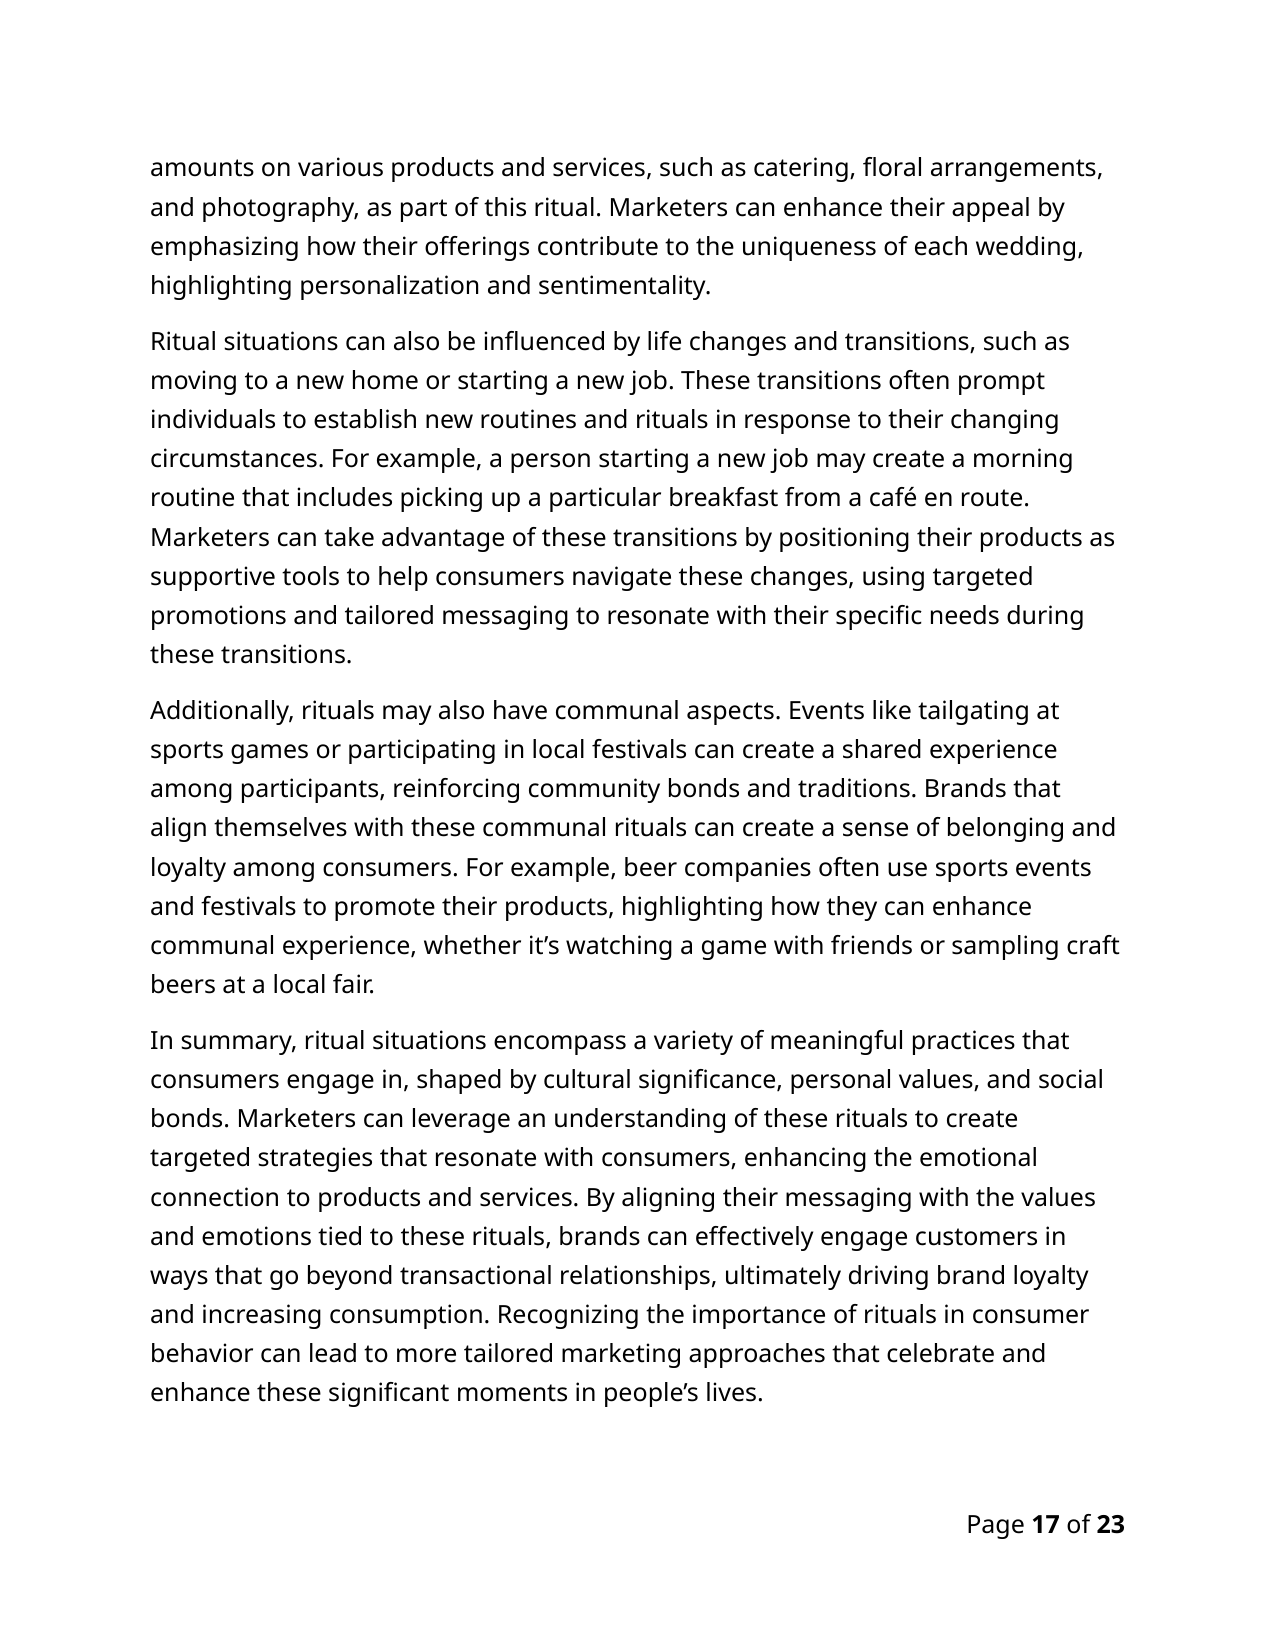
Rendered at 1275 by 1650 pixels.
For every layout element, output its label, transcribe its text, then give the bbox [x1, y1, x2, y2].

text In summary, ritual situations encompass a variety of meaningful practices that consumers engage in, shaped by cultural significance, personal values, and social bonds. Marketers can leverage an understanding of these rituals to create targeted strategies that resonate with consumers, enhancing the emotional connection to products and services. By aligning their messaging with the values and emotions tied to these rituals, brands can effectively engage customers in ways that go beyond transactional relationships, ultimately driving brand loyalty and increasing consumption. Recognizing the importance of rituals in consumer behavior can lead to more tailored marketing approaches that celebrate and enhance these significant moments in people’s lives. [150, 1022, 1125, 1409]
text Additionally, rituals may also have communal aspects. Events like tailgating at sports games or participating in local festivals can create a shared experience among participants, reinforcing community bonds and traditions. Brands that align themselves with these communal rituals can create a sense of belonging and loyalty among consumers. For example, beer companies often use sports events and festivals to promote their products, highlighting how they can enhance communal experience, whether it’s watching a game with friends or sampling craft beers at a local fair. [150, 692, 1125, 1001]
text Ritual situations can also be influenced by life changes and transitions, such as moving to a new home or starting a new job. These transitions often prompt individuals to establish new routines and rituals in response to their changing circumstances. For example, a person starting a new job may create a morning routine that includes picking up a particular breakfast from a café en route. Marketers can take advantage of these transitions by positioning their products as supportive tools to help consumers navigate these changes, using targeted promotions and tailored messaging to resonate with their specific needs during these transitions. [150, 323, 1125, 671]
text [150, 150, 1125, 302]
